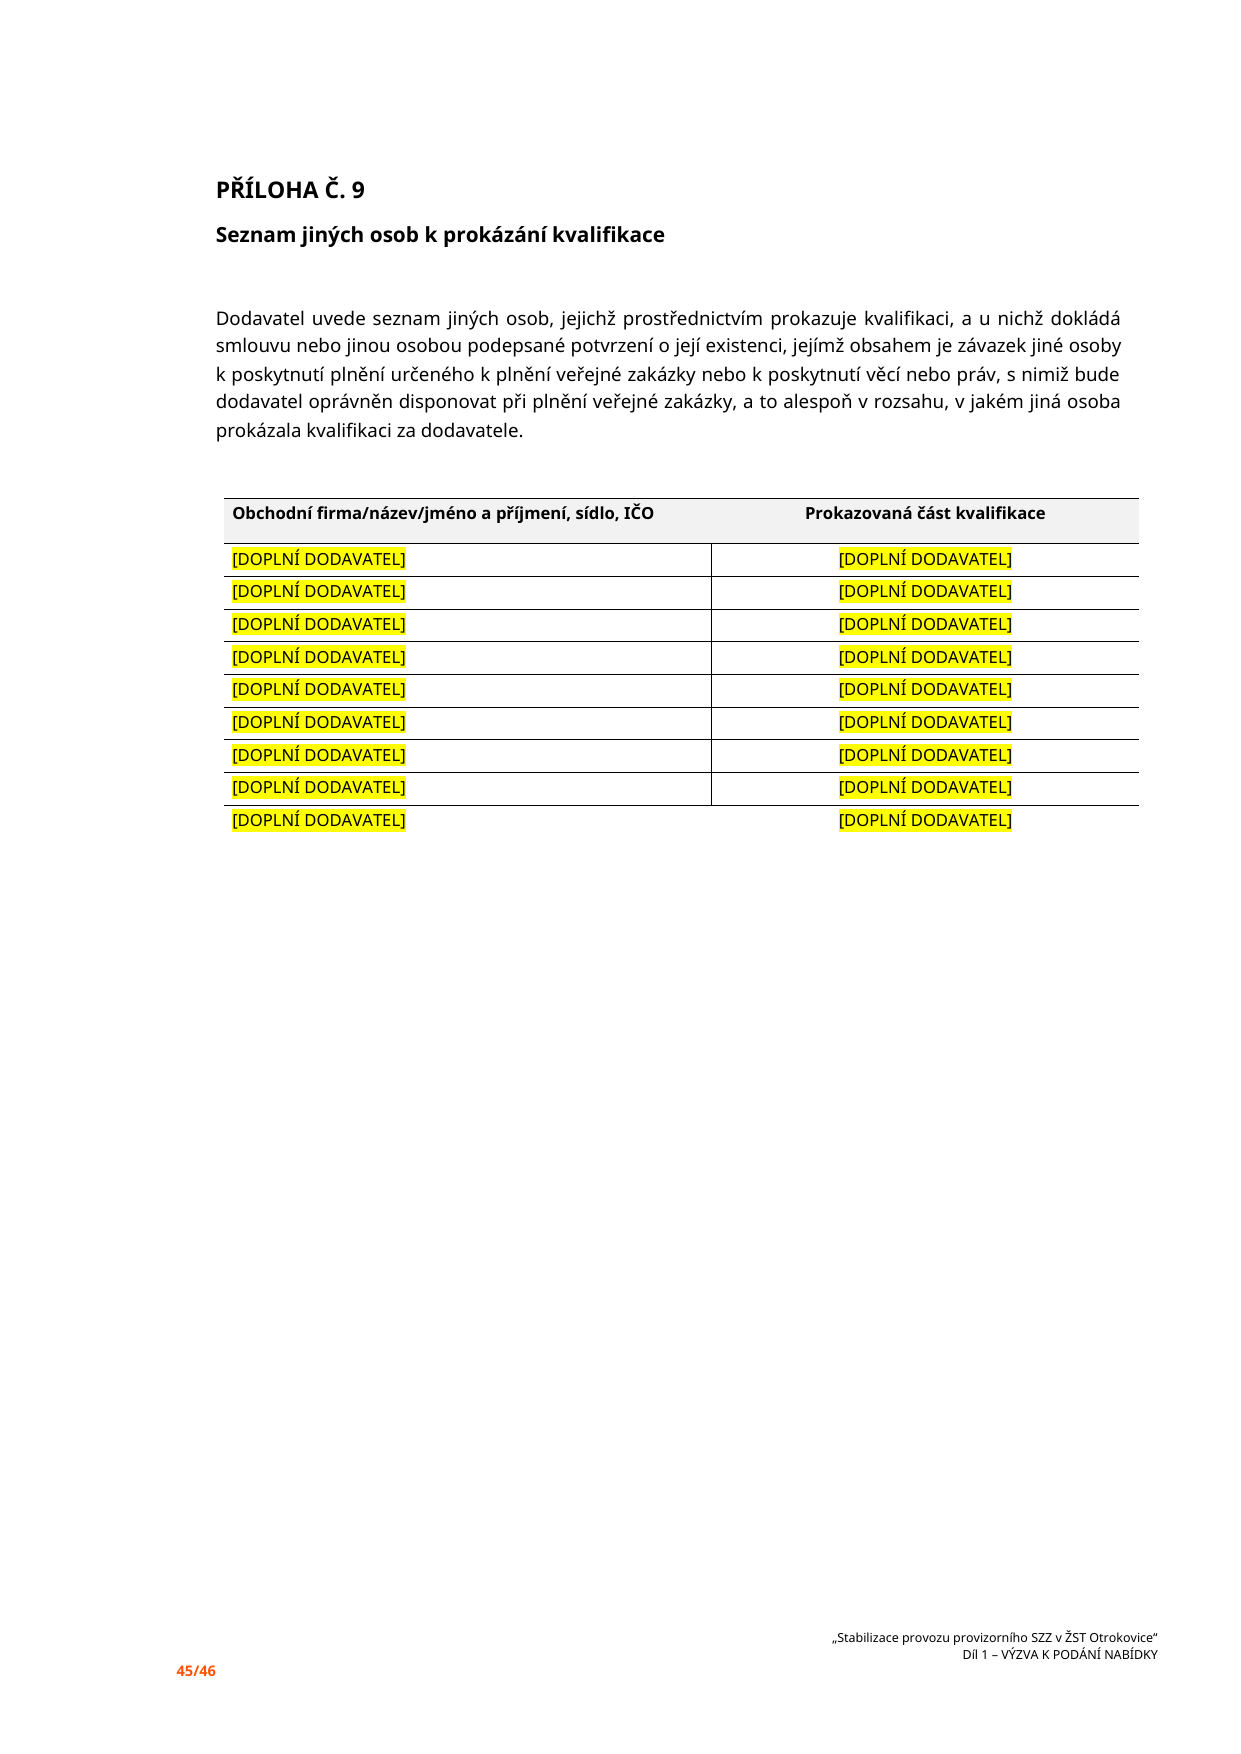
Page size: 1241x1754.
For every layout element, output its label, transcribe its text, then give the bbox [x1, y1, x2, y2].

table_cell [DOPLNÍ DODAVATEL] [224, 708, 711, 739]
table_cell [DOPLNÍ DODAVATEL] [712, 740, 1139, 772]
table_cell [DOPLNÍ DODAVATEL] [224, 642, 711, 674]
table_cell [DOPLNÍ DODAVATEL] [712, 773, 1139, 805]
table_cell [DOPLNÍ DODAVATEL] [224, 675, 711, 707]
table_header Prokazovaná část kvalifikace [711, 499, 1139, 543]
table_cell [DOPLNÍ DODAVATEL] [224, 544, 711, 576]
table_cell [DOPLNÍ DODAVATEL] [712, 642, 1139, 674]
table_header Obchodní firma/název/jméno a příjmení, sídlo, IČO [224, 499, 711, 543]
table_cell [DOPLNÍ DODAVATEL] [224, 773, 711, 805]
text Příloha č. 9 [216, 174, 1122, 205]
table_cell [DOPLNÍ DODAVATEL] [712, 577, 1139, 608]
table_cell [DOPLNÍ DODAVATEL] [712, 544, 1139, 576]
table_cell [DOPLNÍ DODAVATEL] [712, 675, 1139, 707]
text Seznam jiných osob k prokázání kvalifikace [216, 221, 1122, 249]
table_cell [DOPLNÍ DODAVATEL] [224, 577, 711, 608]
table_cell [DOPLNÍ DODAVATEL] [712, 708, 1139, 739]
table_cell [DOPLNÍ DODAVATEL] [224, 610, 711, 641]
text Dodavatel uvede seznam jiných osob, jejichž prostřednictvím prokazuje kvalifikaci, a u nichž dokládá smlouvu nebo jinou osobou podepsané potvrzení o její existenci, jejímž obsahem je závazek jiné osoby k poskytnutí plnění určeného k plnění veřejné zakázky nebo k poskytnutí věcí nebo práv, s nimiž bude dodavatel oprávněn disponovat při plnění veřejné zakázky, a to alespoň v rozsahu, v jakém jiná osoba prokázala kvalifikaci za dodavatele. [216, 305, 1122, 442]
table_cell [DOPLNÍ DODAVATEL] [711, 806, 1139, 837]
table_cell [DOPLNÍ DODAVATEL] [712, 610, 1139, 641]
table_cell [DOPLNÍ DODAVATEL] [224, 806, 711, 837]
table_cell [DOPLNÍ DODAVATEL] [224, 740, 711, 772]
